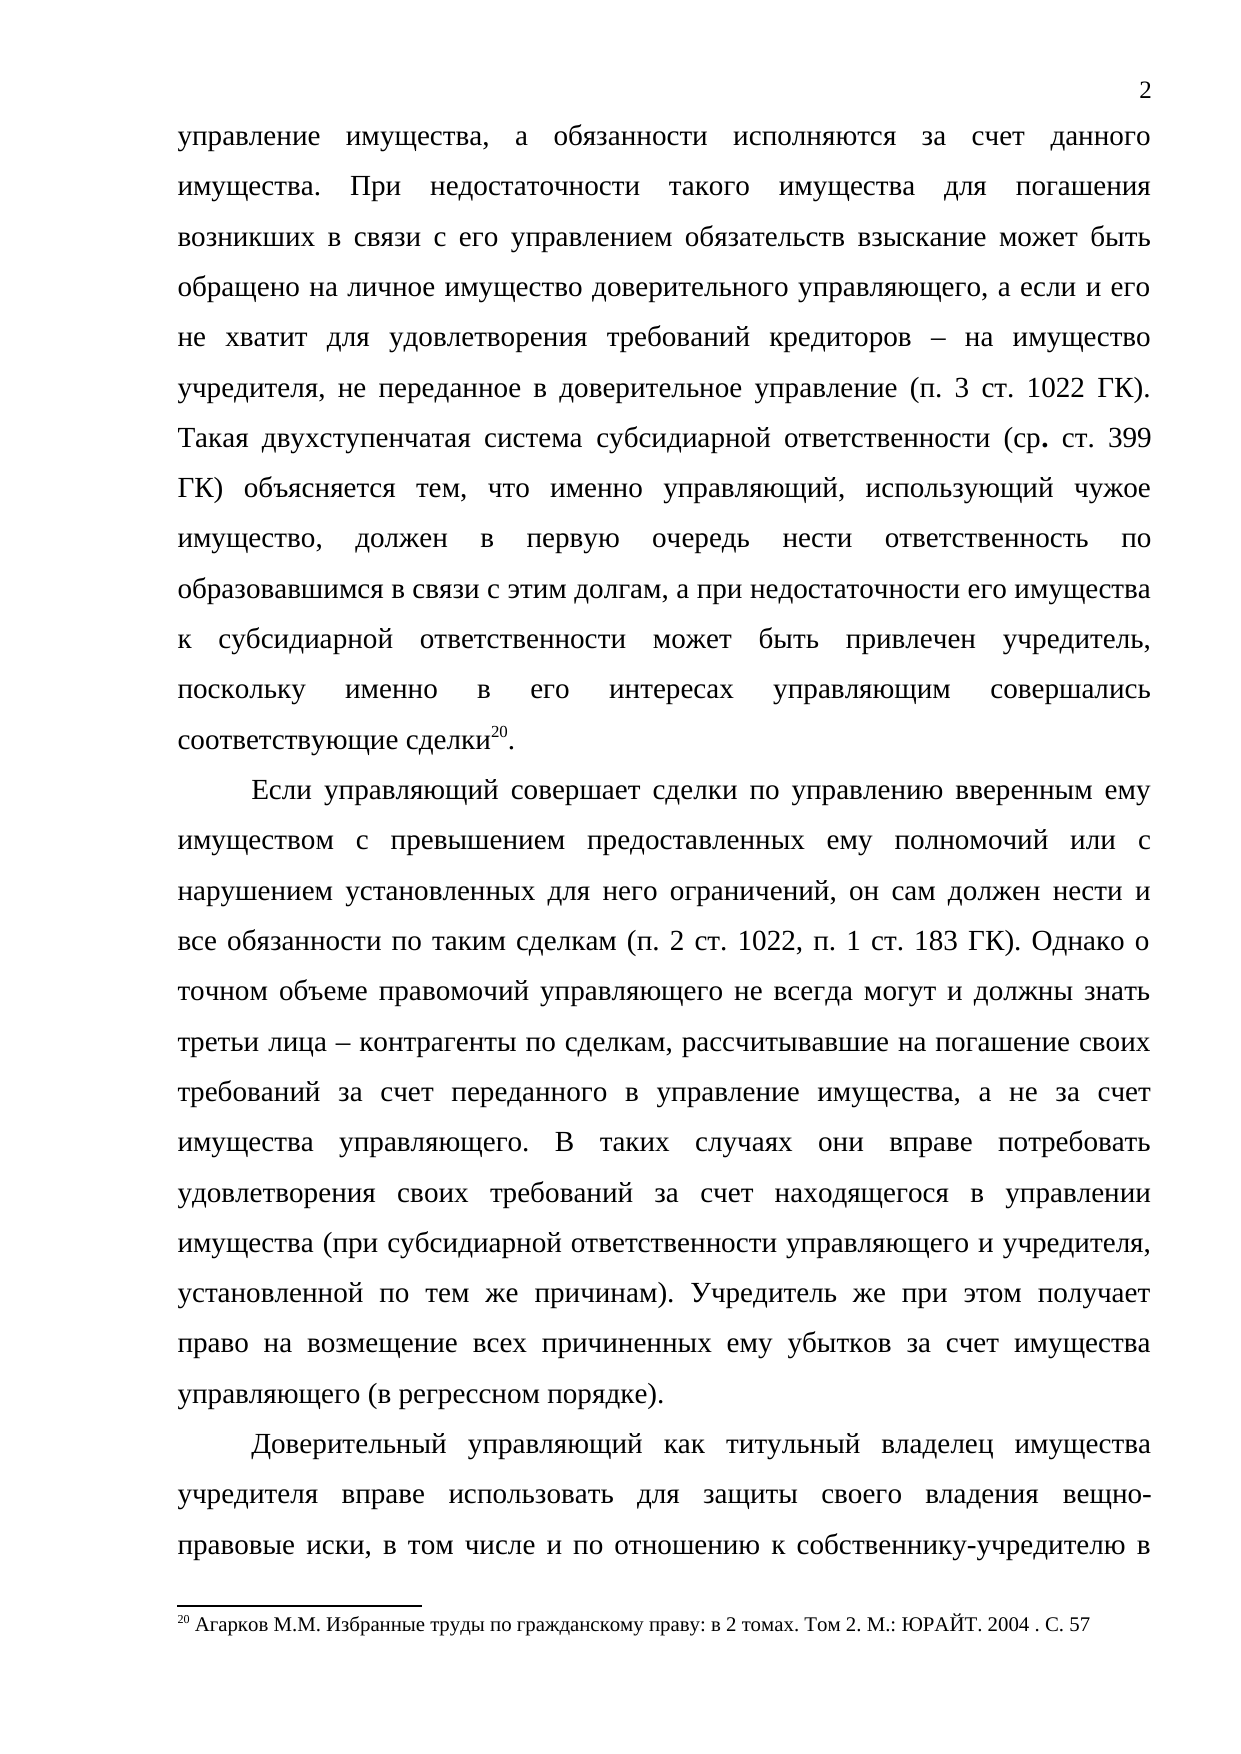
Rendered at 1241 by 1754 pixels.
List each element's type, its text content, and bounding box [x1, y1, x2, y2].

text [177, 1426, 1152, 1560]
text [177, 118, 1152, 755]
text Если управляющий совершает сделки по управлению вверенным ему имуществом с превышением предоставленных ему полномочий или с нарушением установленных для него ограничений, он сам должен нести и все обязанности по таким сделкам (п. 2 ст. 1022, п. 1 ст. 183 ГК). Однако о точном объеме правомочий управляющего не всегда могут и должны знать третьи лица – контрагенты по сделкам, рассчитывавшие на погашение своих требований за счет переданного в управление имущества, а не за счет имущества управляющего. В таких случаях они вправе потребовать удовлетворения своих требований за счет находящегося в управлении имущества (при субсидиарной ответственности управляющего и учредителя, установленной по тем же причинам). Учредитель же при этом получает право на возмещение всех причиненных ему убытков за счет имущества управляющего (в регрессном порядке). [177, 772, 1152, 1409]
